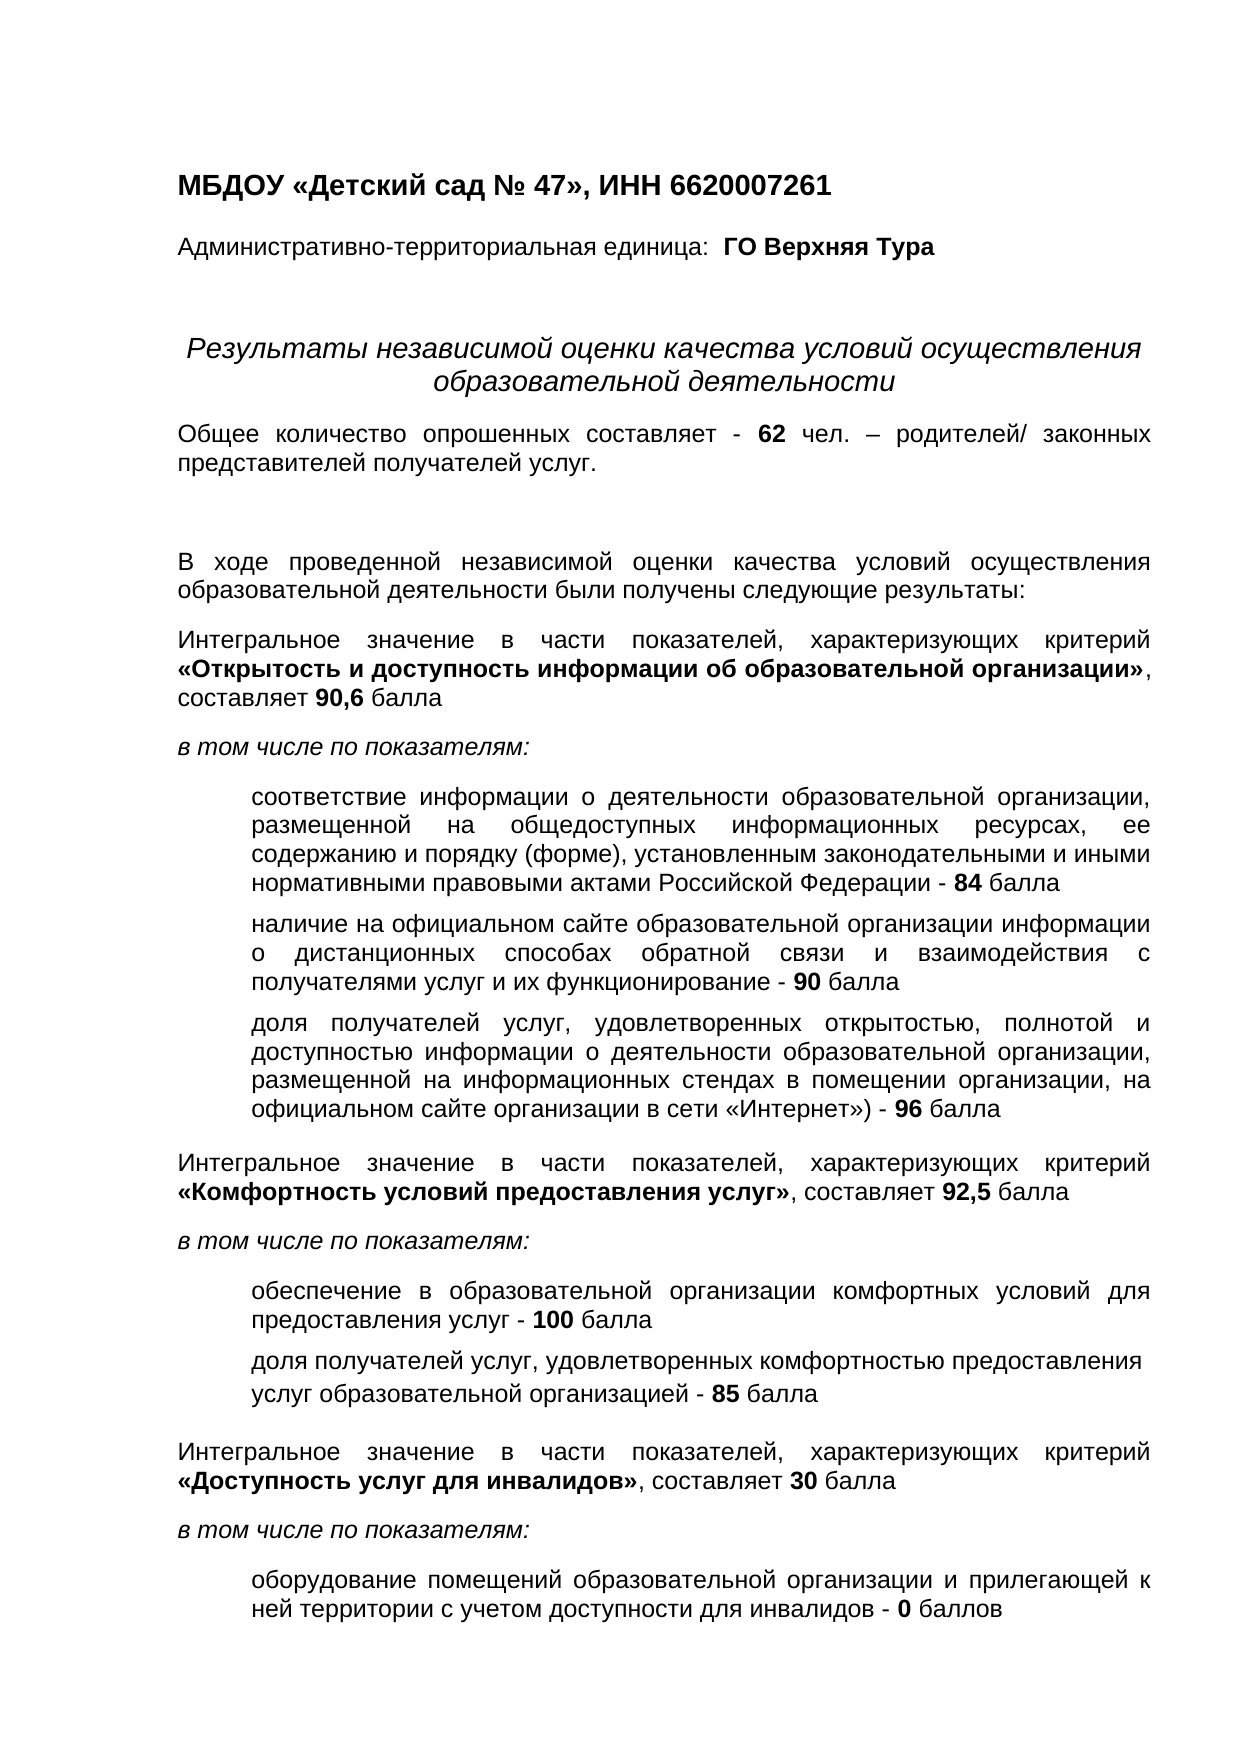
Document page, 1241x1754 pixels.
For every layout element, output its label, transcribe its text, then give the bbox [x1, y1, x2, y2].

text наличие на официальном сайте образовательной организации информации о дистанционных способах обратной связи и взаимодействия с получателями услуг и их функционирование - 90 балла [251, 909, 1152, 995]
text Интегральное значение в части показателей, характеризующих критерий «Комфортность условий предоставления услуг», составляет 92,5 балла [177, 1148, 1152, 1205]
text Результаты независимой оценки качества условий осуществления образовательной деятельности [177, 331, 1152, 398]
text Интегральное значение в части показателей, характеризующих критерий «Доступность услуг для инвалидов», составляет 30 балла [177, 1437, 1152, 1494]
text оборудование помещений образовательной организации и прилегающей к ней территории с учетом доступности для инвалидов - 0 баллов [251, 1565, 1152, 1622]
text обеспечение в образовательной организации комфортных условий для предоставления услуг - 100 балла [251, 1276, 1152, 1333]
text В ходе проведенной независимой оценки качества условий осуществления образовательной деятельности были получены следующие результаты: [177, 547, 1152, 604]
text Общее количество опрошенных составляет - 62 чел. – родителей/ законных представителей получателей услуг. [177, 419, 1152, 476]
text соответствие информации о деятельности образовательной организации, размещенной на общедоступных информационных ресурсах, ее содержанию и порядку (форме), установленным законодательными и иными нормативными правовыми актами Российской Федерации - 84 балла [251, 782, 1152, 897]
text Административно-территориальная единица: ГО Верхняя Тура [177, 232, 1152, 260]
text доля получателей услуг, удовлетворенных комфортностью предоставления услуг образовательной организацией - 85 балла [251, 1346, 1152, 1408]
text доля получателей услуг, удовлетворенных открытостью, полнотой и доступностью информации о деятельности образовательной организации, размещенной на информационных стендах в помещении организации, на официальном сайте организации в сети «Интернет») - 96 балла [251, 1008, 1152, 1123]
text Интегральное значение в части показателей, характеризующих критерий «Открытость и доступность информации об образовательной организации», составляет 90,6 балла [177, 625, 1152, 711]
text в том числе по показателям: [177, 732, 1152, 761]
subtitle МБДОУ «Детский сад № 47», ИНН 6620007261 [177, 168, 1152, 202]
text в том числе по показателям: [177, 1515, 1152, 1544]
text в том числе по показателям: [177, 1226, 1152, 1255]
